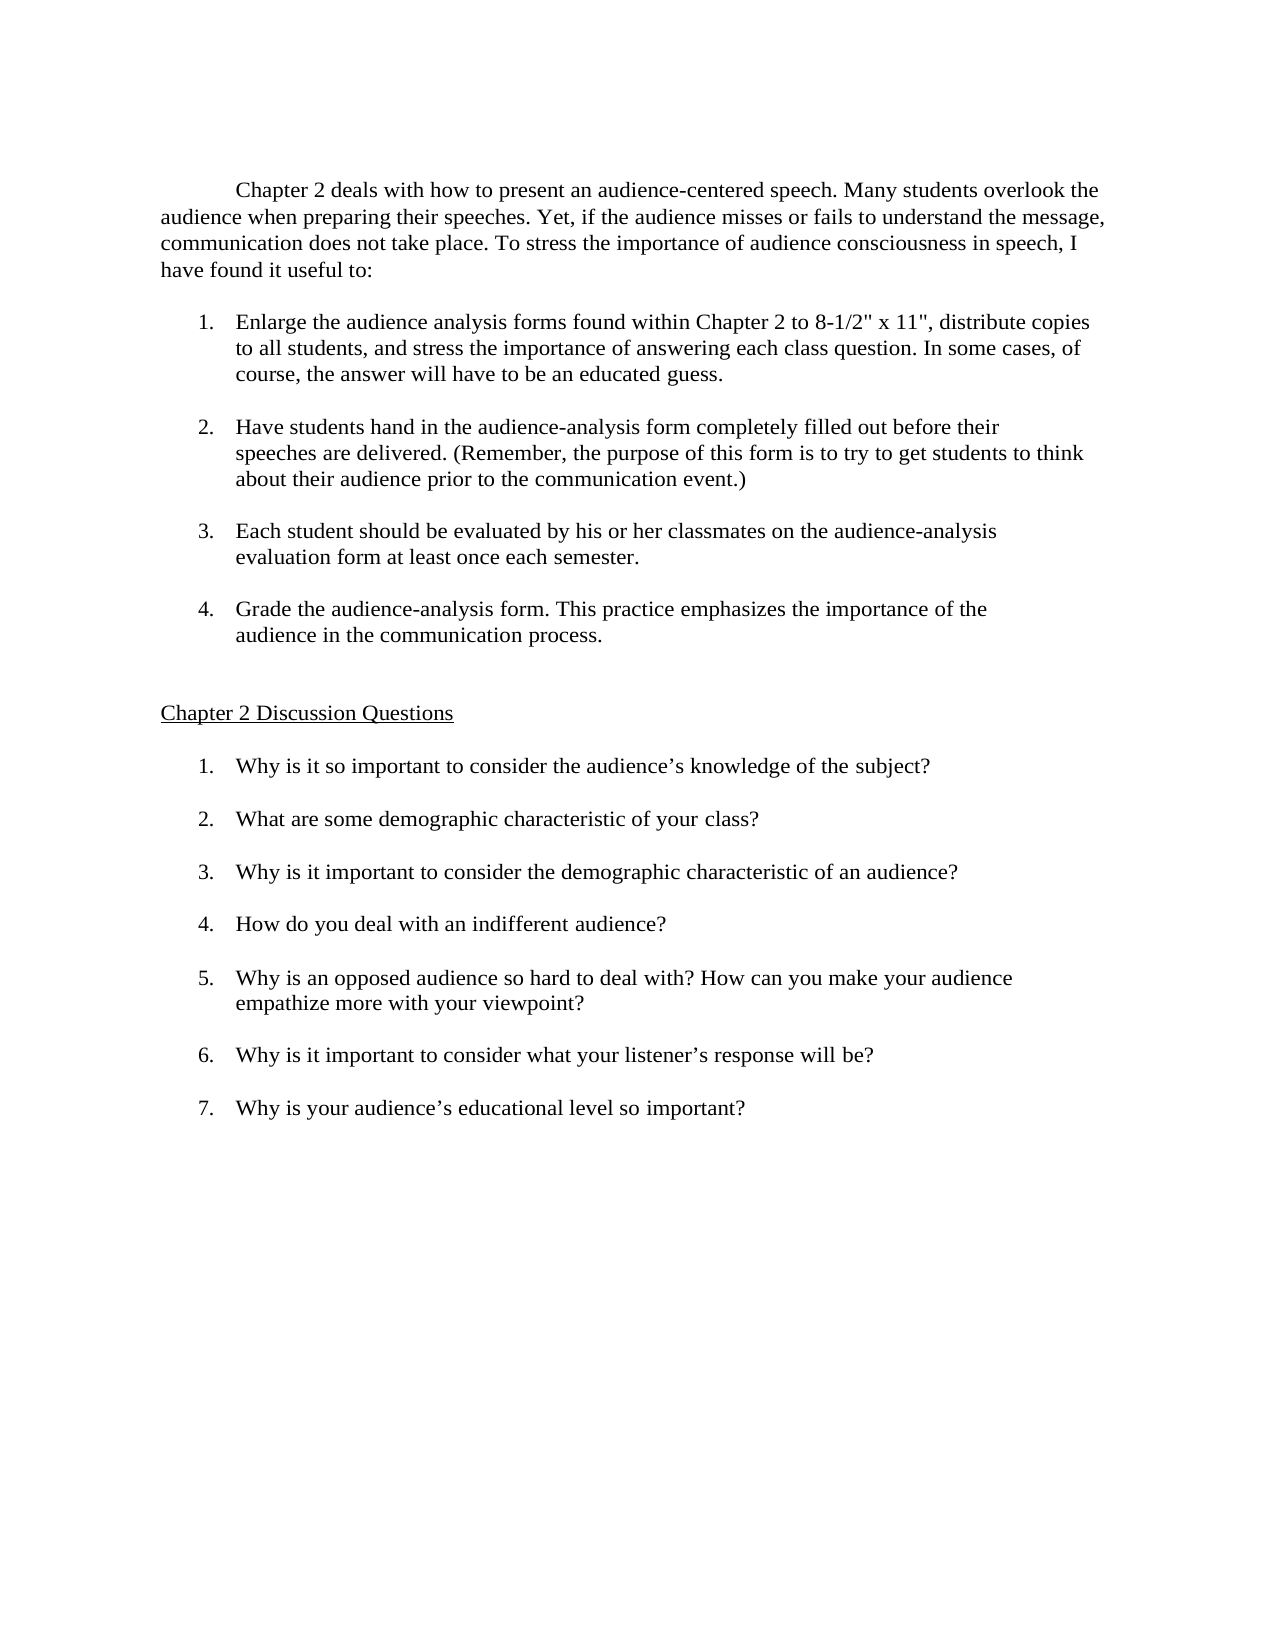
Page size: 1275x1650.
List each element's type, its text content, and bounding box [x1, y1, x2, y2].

list Why is it important to consider what your listener’s response will be? [198, 1042, 1125, 1068]
list Enlarge the audience analysis forms found within Chapter 2 to 8-1/2" x 11", distribute copies to all students, and stress the importance of answering each class question. In some cases, of course, the answer will have to be an educated guess. [198, 309, 1105, 386]
list Have students hand in the audience-analysis form completely filled out before their speeches are delivered. (Remember, the purpose of this form is to try to get students to think about their audience prior to the communication event.) [198, 414, 1086, 491]
list Grade the audience-analysis form. This practice emphasizes the importance of the audience in the communication process. [198, 596, 1043, 647]
list What are some demographic characteristic of your class? [198, 806, 1125, 831]
list Why is it so important to consider the audience’s knowledge of the subject? [198, 753, 1125, 779]
list Why is your audience’s educational level so important? [198, 1095, 1125, 1120]
list Each student should be evaluated by his or her classmates on the audience-analysis evaluation form at least once each semester. [198, 518, 1053, 569]
list Why is it important to consider the demographic characteristic of an audience? [198, 859, 1125, 884]
list Why is an opposed audience so hard to deal with? How can you make your audience empathize more with your viewpoint? [198, 964, 1069, 1015]
text Chapter 2 Discussion Questions [160, 700, 1125, 726]
list How do you deal with an indifferent audience? [198, 911, 1125, 937]
text Chapter 2 deals with how to present an audience-centered speech. Many students overlook the audience when preparing their speeches. Yet, if the audience misses or fails to understand the message, communication does not take place. To stress the importance of audience consciousness in speech, I have found it useful to: [160, 177, 1111, 282]
